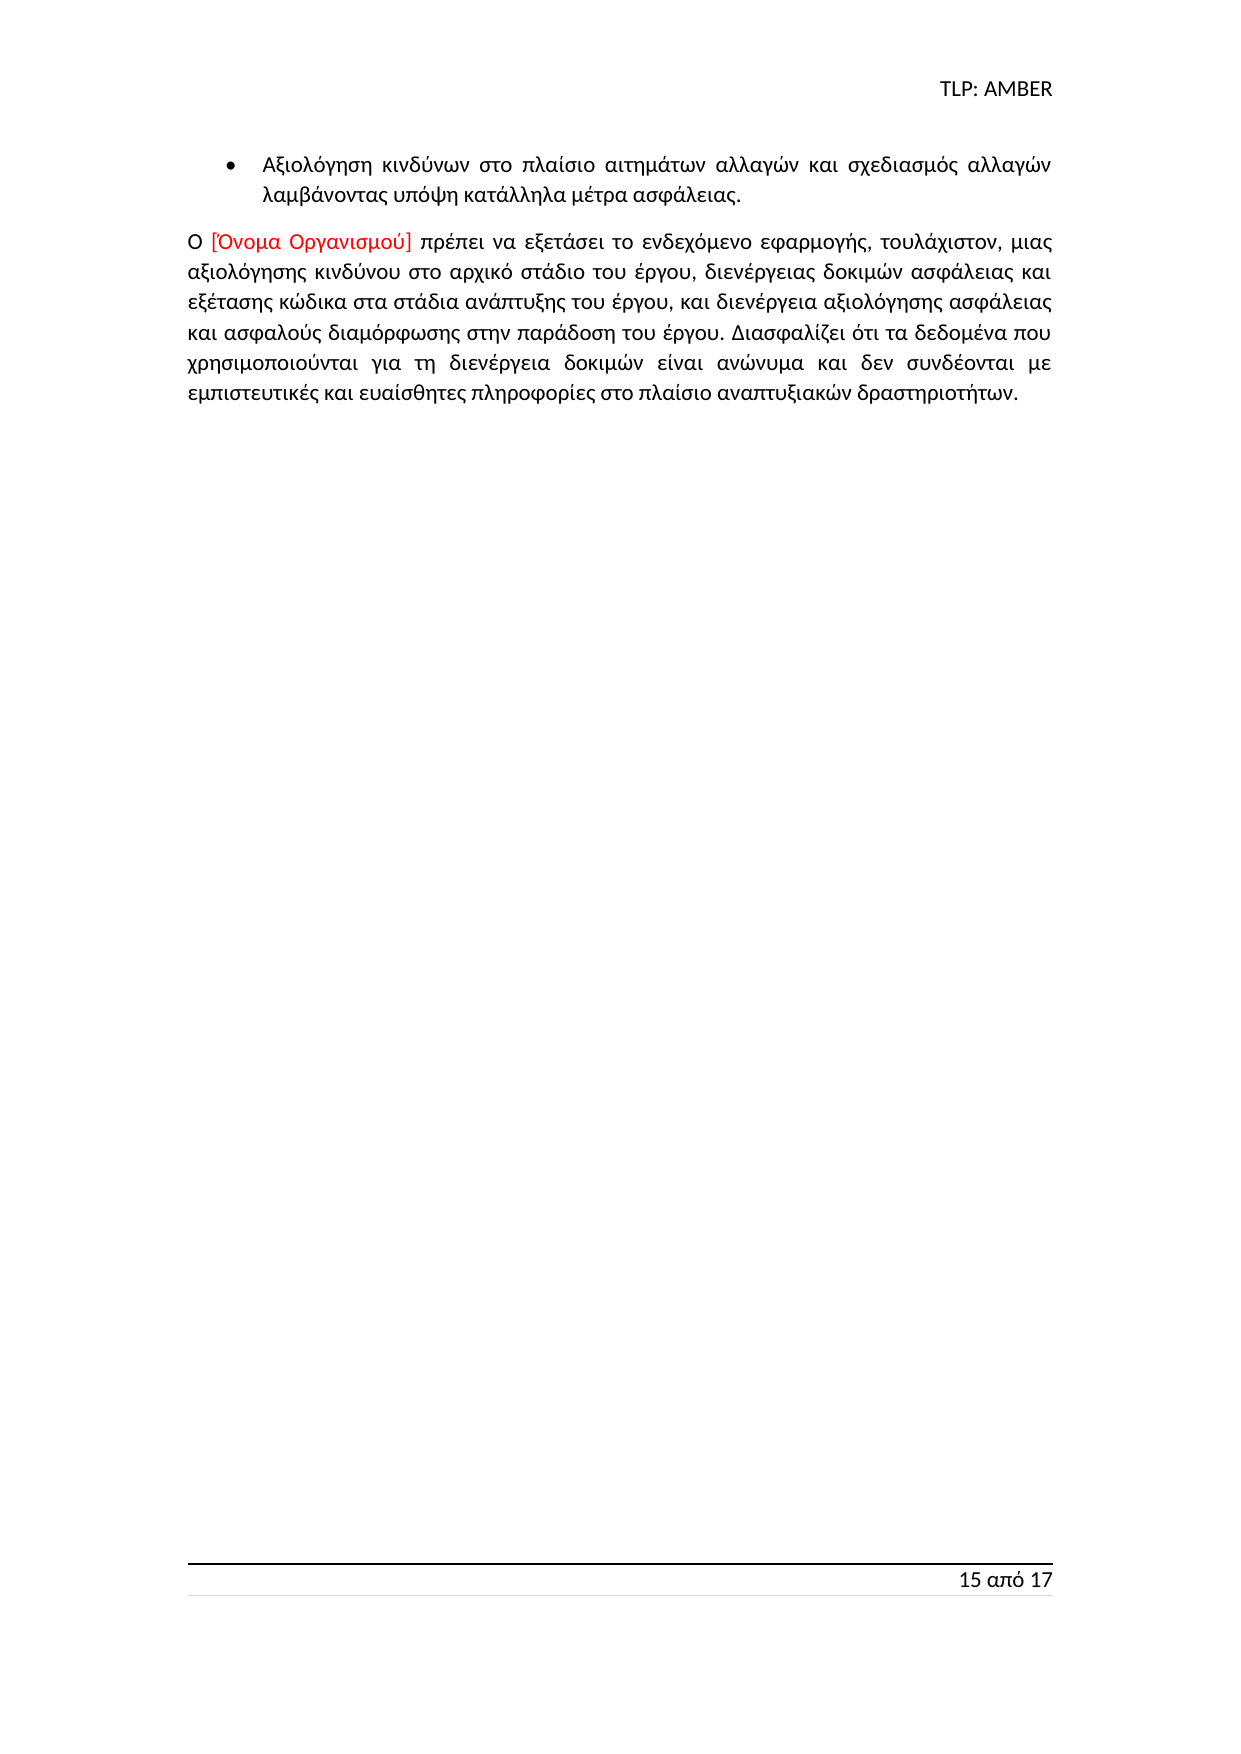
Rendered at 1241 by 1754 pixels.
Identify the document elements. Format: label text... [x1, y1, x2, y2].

text • Αξιολόγηση κινδύνων στο πλαίσιο αιτημάτων αλλαγών και σχεδιασμός αλλαγών λαμβάνοντας υπόψη κατάλληλα μέτρα ασφάλειας. [225, 150, 1053, 208]
text Ο [Όνομα Οργανισμού] πρέπει να εξετάσει το ενδεχόμενο εφαρμογής, τουλάχιστον, μιας αξιολόγησης κινδύνου στο αρχικό στάδιο του έργου, διενέργειας δοκιμών ασφάλειας και εξέτασης κώδικα στα στάδια ανάπτυξης του έργου, και διενέργεια αξιολόγησης ασφάλειας και ασφαλούς διαμόρφωσης στην παράδοση του έργου. Διασφαλίζει ότι τα δεδομένα που χρησιμοποιούνται για τη διενέργεια δοκιμών είναι ανώνυμα και δεν συνδέονται με εμπιστευτικές και ευαίσθητες πληροφορίες στο πλαίσιο αναπτυξιακών δραστηριοτήτων. [187, 227, 1053, 406]
